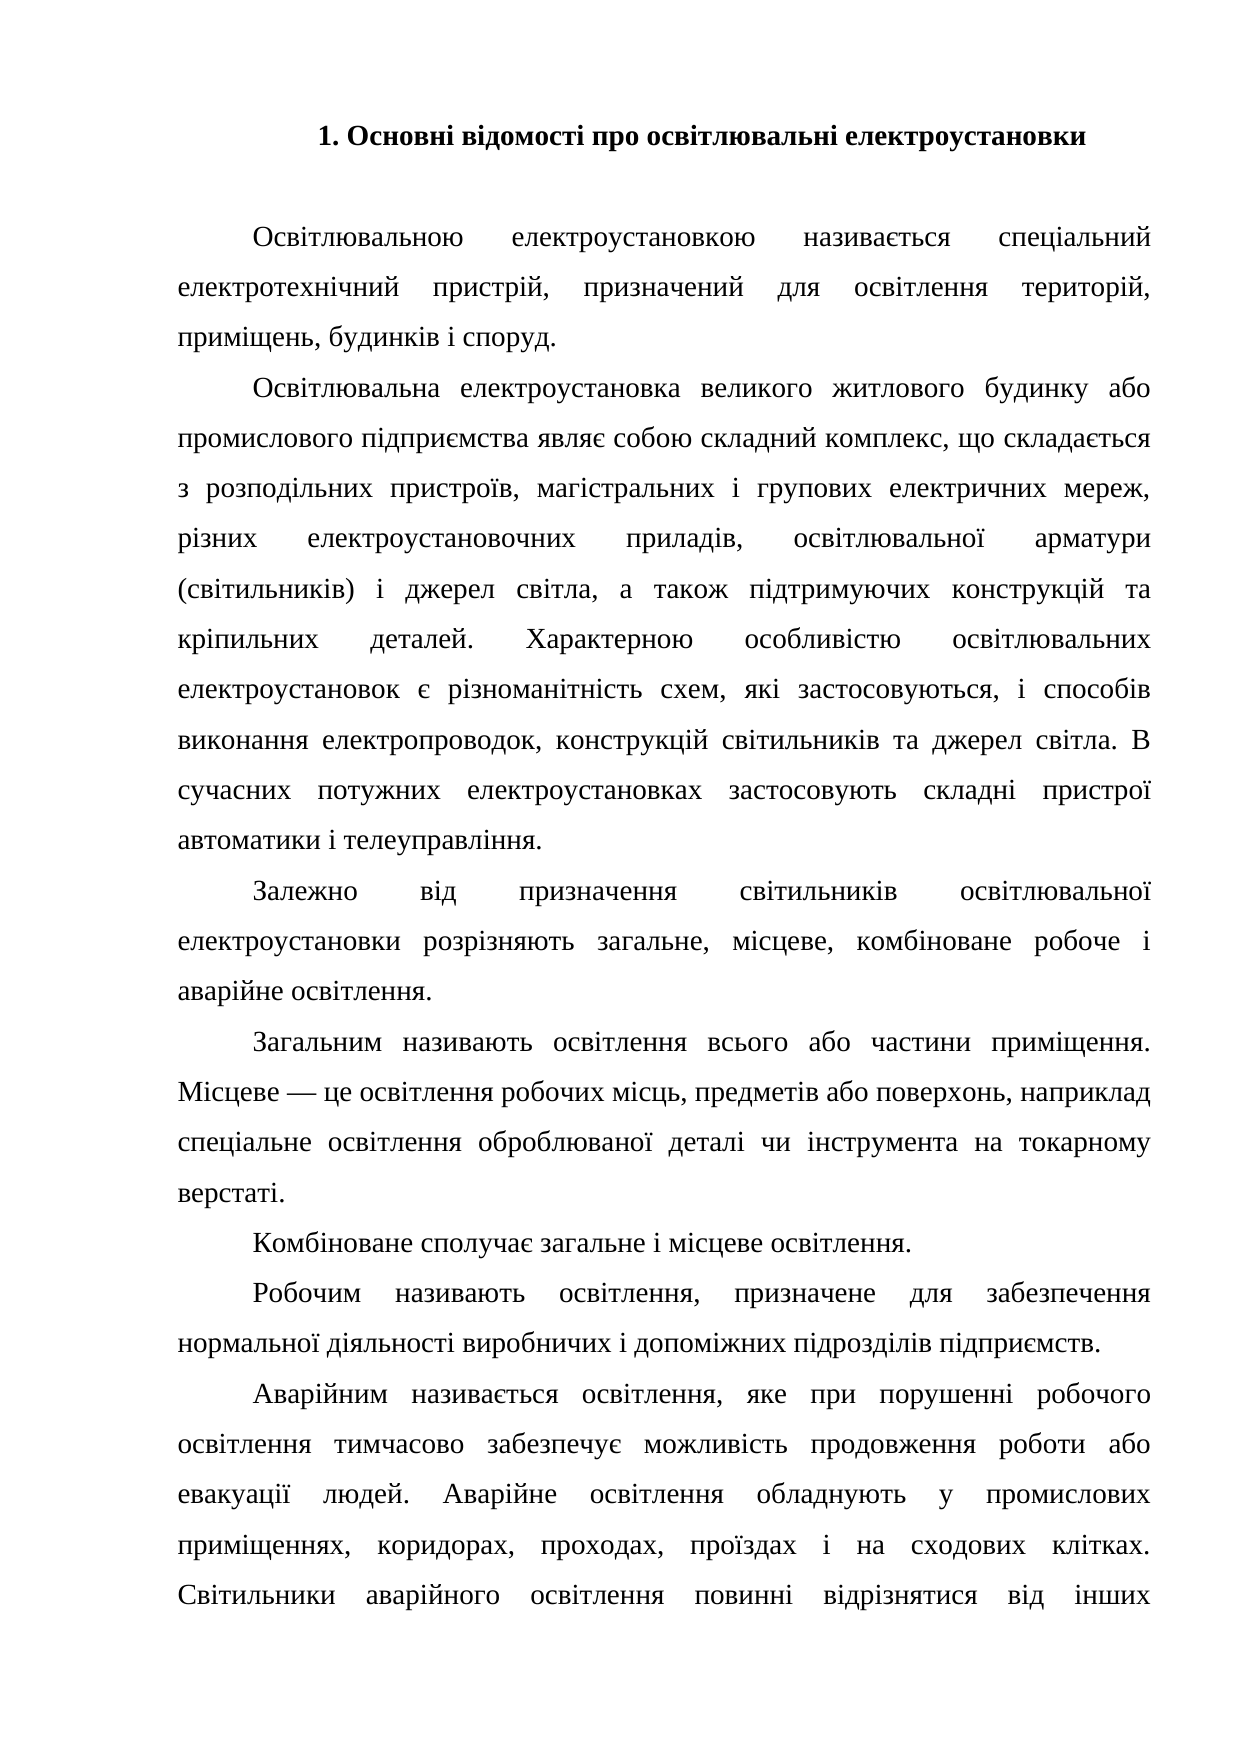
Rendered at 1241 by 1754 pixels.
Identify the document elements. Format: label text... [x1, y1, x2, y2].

text Освітлювальною електроустановкою називається спеціальний електротехнічний пристрій, призначений для освітлення територій, приміщень, будинків і споруд. [177, 219, 1152, 353]
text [177, 1376, 1152, 1611]
text Загальним називають освітлення всього або частини приміщення. Місцеве — це освітлення робочих місць, предметів або поверхонь, наприклад спеціальне освітлення оброблюваної деталі чи інструмента на токарному верстаті. [177, 1024, 1152, 1208]
text Робочим називають освітлення, призначене для забезпечення нормальної діяльності виробничих і допоміжних підрозділів підприємств. [177, 1275, 1152, 1359]
text 1. Основні відомості про освітлювальні електроустановки [177, 118, 1152, 152]
text Комбіноване сполучає загальне і місцеве освітлення. [177, 1225, 1152, 1258]
text Залежно від призначення світильників освітлювальної електроустановки розрізняють загальне, місцеве, комбіноване робоче і аварійне освітлення. [177, 873, 1152, 1007]
text Освітлювальна електроустановка великого житлового будинку або промислового підприємства являє собою складний комплекс, що складається з розподільних пристроїв, магістральних і групових електричних мереж, різних електроустановочних приладів, освітлювальної арматури (світильників) і джерел світла, а також підтримуючих конструкцій та кріпильних деталей. Характерною особливістю освітлювальних електроустановок є різноманітність схем, які застосовуються, і способів виконання електропроводок, конструкцій світильників та джерел світла. В сучасних потужних електроустановках застосовують складні пристрої автоматики і телеуправління. [177, 370, 1152, 856]
